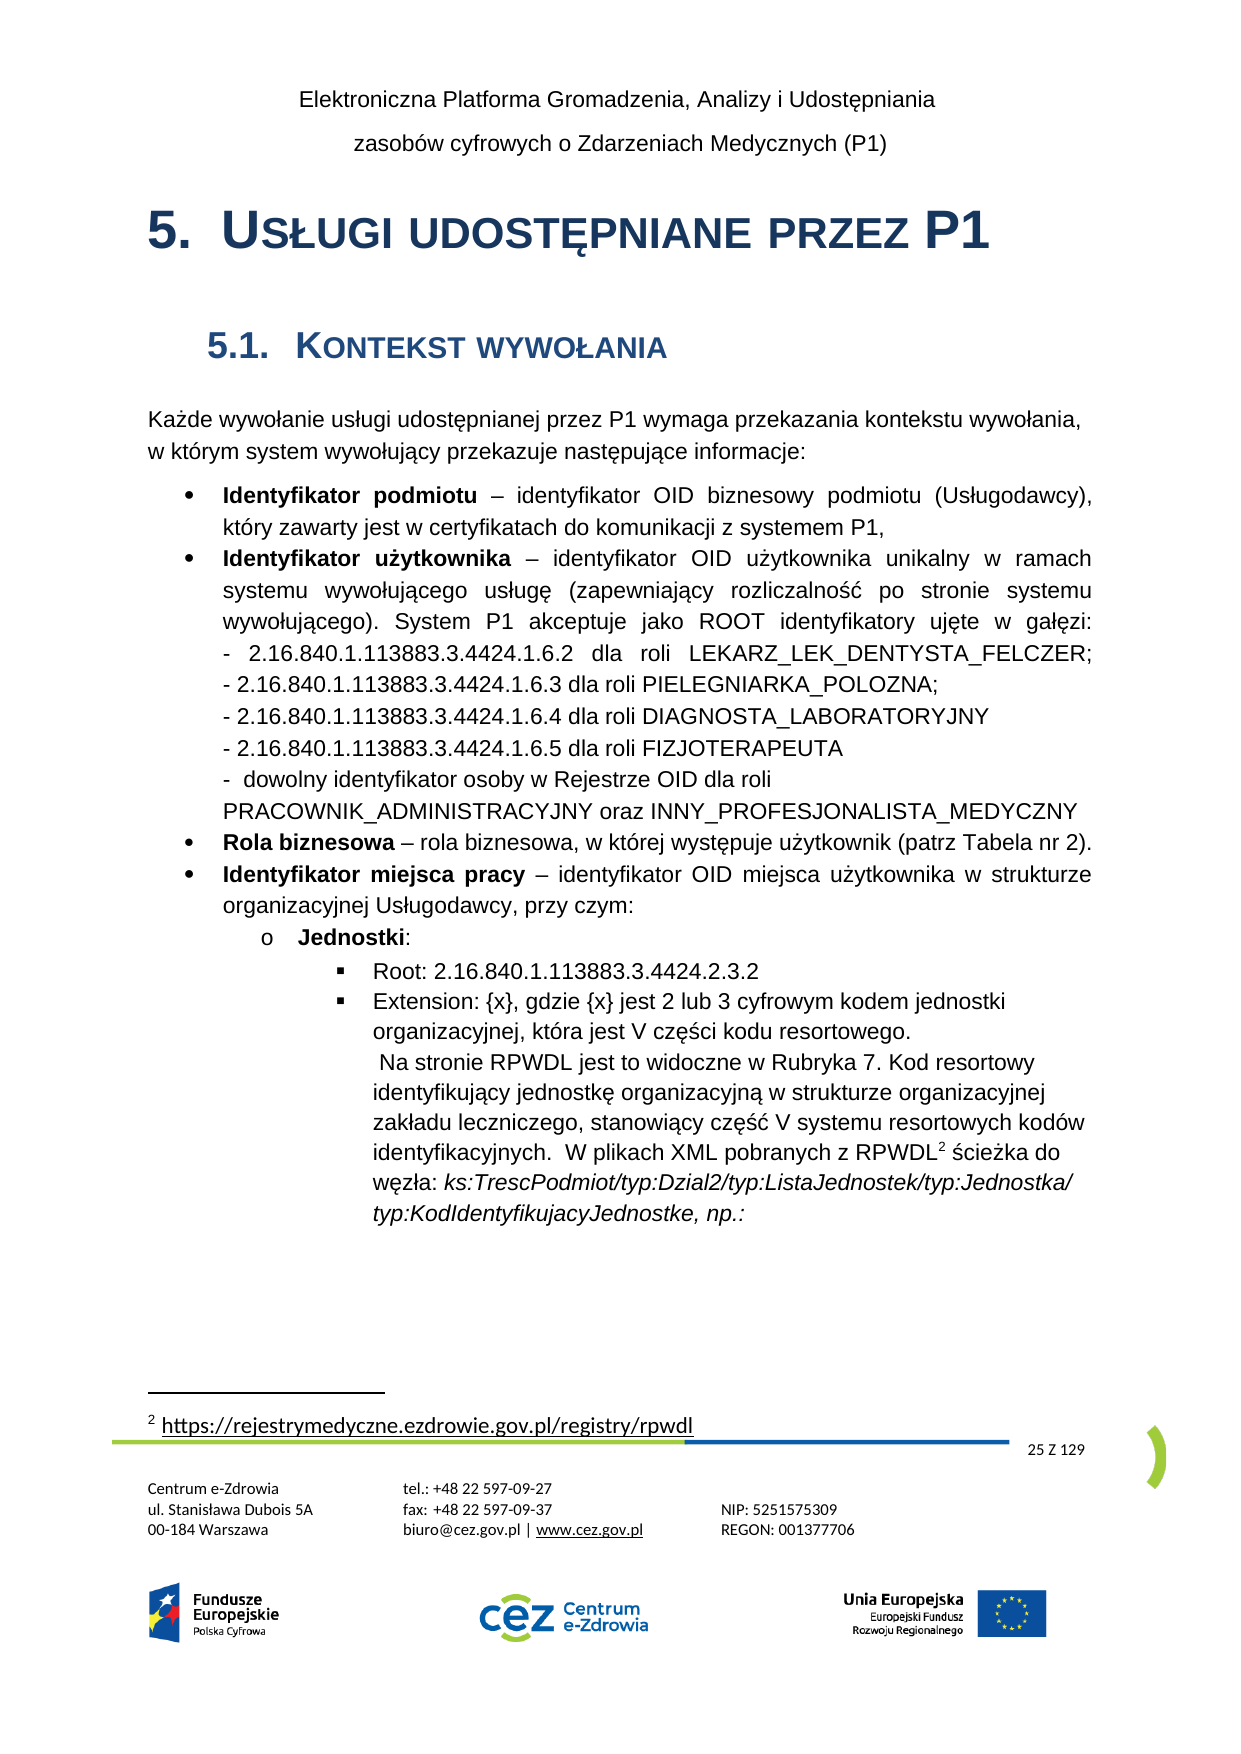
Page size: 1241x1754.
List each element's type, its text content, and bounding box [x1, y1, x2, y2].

picture [477, 1594, 649, 1642]
list Identyfikator miejsca pracy – identyfikator OID miejsca użytkownika w strukturze organizacyjnej Usługodawcy, przy czym: [185, 861, 1093, 919]
list Identyfikator użytkownika – identyfikator OID użytkownika unikalny w ramach systemu wywołującego usługę (zapewniający rozliczalność po stronie systemu wywołującego). System P1 akceptuje jako ROOT identyfikatory ujęte w gałęzi: - 2.16.840.1.113883.3.4424.1.6.2 dla roli LEKARZ_LEK_DENTYSTA_FELCZER; - 2.16.840.1.113883.3.4424.1.6.3 dla roli PIELEGNIARKA_POLOZNA; [185, 545, 1093, 698]
list - dowolny identyfikator osoby w Rejestrze OID dla roli PRACOWNIK_ADMINISTRACYJNY oraz INNY_PROFESJONALISTA_MEDYCZNY [223, 766, 1093, 824]
subtitle Kontekst wywołania [207, 323, 1093, 366]
list - 2.16.840.1.113883.3.4424.1.6.4 dla roli DIAGNOSTA_LABORATORYJNY [223, 703, 1093, 729]
picture [835, 1588, 1055, 1638]
list Identyfikator podmiotu – identyfikator OID biznesowy podmiotu (Usługodawcy), który zawarty jest w certyfikatach do komunikacji z systemem P1, [185, 482, 1093, 540]
list - 2.16.840.1.113883.3.4424.1.6.5 dla roli FIZJOTERAPEUTA [223, 734, 1093, 761]
list Root: 2.16.840.1.113883.3.4424.2.3.2 [335, 958, 1093, 984]
list Rola biznesowa – rola biznesowa, w której występuje użytkownik (patrz Tabela nr 2). [185, 829, 1093, 856]
list Jednostki: [260, 924, 1093, 952]
subtitle Usługi udostępniane przez P1 [148, 198, 1093, 260]
text Każde wywołanie usługi udostępnianej przez P1 wymaga przekazania kontekstu wywołania, w którym system wywołujący przekazuje następujące informacje: [148, 406, 1093, 464]
picture [142, 1580, 285, 1645]
list Extension: {x}, gdzie {x} jest 2 lub 3 cyfrowym kodem jednostki organizacyjnej, która jest V części kodu resortowego. Na stronie RPWDL jest to widoczne w Rubryka 7. Kod resortowy identyfikujący jednostkę organizacyjną w strukturze organizacyjnej zakładu leczniczego, stanowiący część V systemu resortowych kodów identyfikacyjnych. W plikach XML pobranych z RPWDL ścieżka do węzła: ks:TrescPodmiot/typ:Dzial2/typ:ListaJednostek/typ:Jednostka/ typ:KodIdentyfikujacyJednostke, np.: [335, 988, 1093, 1226]
picture [1146, 1425, 1167, 1489]
